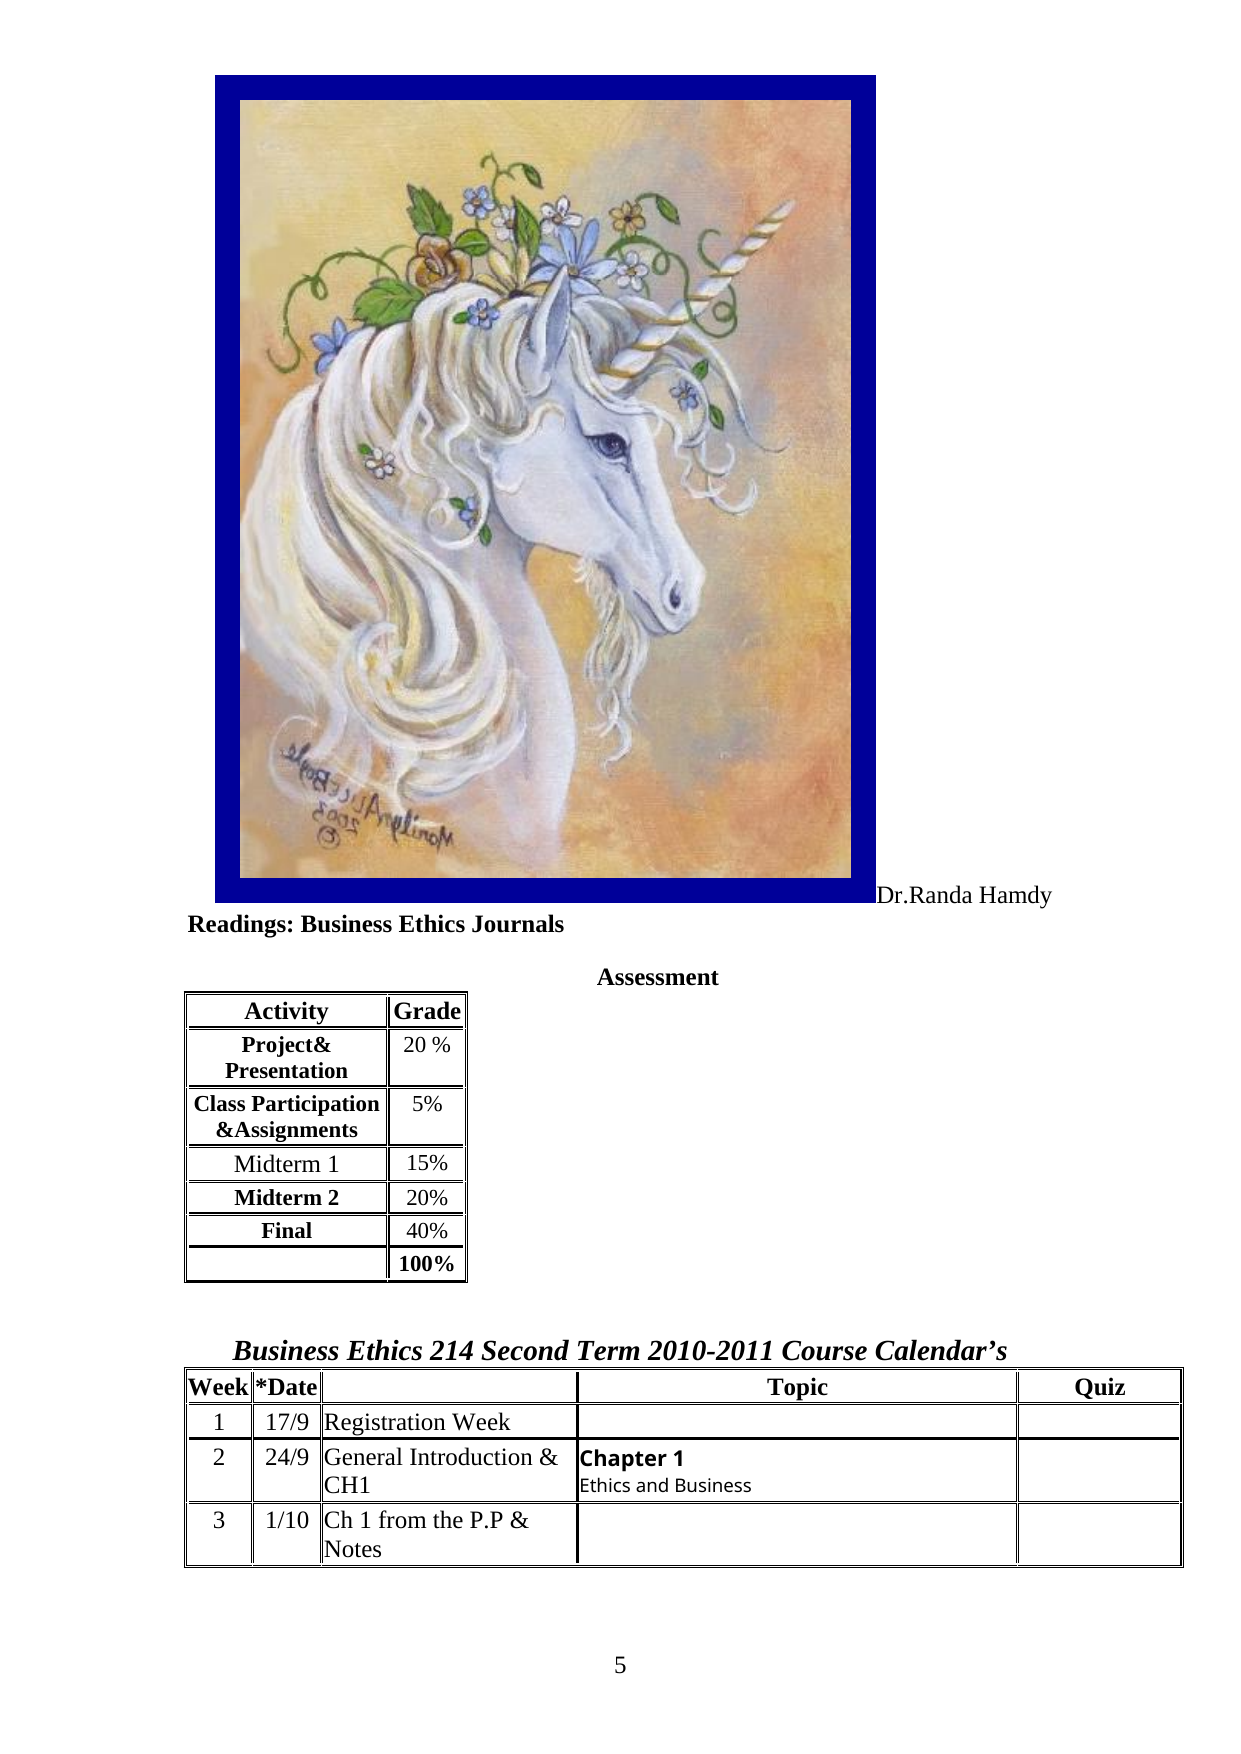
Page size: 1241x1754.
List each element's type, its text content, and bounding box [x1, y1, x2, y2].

table_cell 40% [390, 1212, 465, 1245]
picture [240, 100, 851, 878]
table_header Quiz [1018, 1370, 1180, 1402]
table_cell Midterm 1 [187, 1144, 386, 1179]
table_cell 20 % [390, 1026, 465, 1085]
table_header [321, 1370, 577, 1402]
table_header Week [187, 1370, 253, 1402]
table_header *Date [253, 1370, 321, 1402]
table_cell 15% [390, 1144, 465, 1179]
table_header Topic [577, 1370, 1018, 1402]
table_header Grade [388, 995, 465, 1026]
table_cell [577, 1504, 1018, 1565]
table_cell 24/9 [254, 1440, 320, 1501]
table_cell [1019, 1437, 1180, 1501]
table_cell 3 [185, 1501, 253, 1565]
table_cell Project& Presentation [187, 1026, 386, 1085]
table_cell Class Participation &Assignments [187, 1085, 386, 1144]
table_cell 100% [388, 1245, 465, 1280]
text Readings: Business Ethics Journals [187, 909, 1053, 937]
table_cell Registration Week [323, 1405, 576, 1437]
table_cell 17/9 [254, 1405, 320, 1437]
text Assessment [187, 962, 1053, 991]
table_cell 1 [185, 1402, 253, 1437]
table_cell Midterm 2 [187, 1180, 386, 1212]
table_cell [1018, 1501, 1182, 1565]
table_cell 1/10 [253, 1504, 321, 1565]
table_cell Ch 1 from the P.P & Notes [321, 1504, 577, 1565]
table_cell 5% [390, 1085, 465, 1144]
table_header Activity [187, 993, 388, 1026]
table_cell [1018, 1402, 1182, 1437]
table_cell General Introduction & CH1 [323, 1440, 576, 1501]
table_cell Final [187, 1212, 386, 1245]
table_cell [579, 1405, 1016, 1437]
table_cell 2 [187, 1437, 251, 1501]
text Business Ethics 214 Second Term 2010-2011 Course Calendar’s [187, 1333, 1053, 1367]
table_cell [187, 1245, 388, 1280]
table_cell 20% [390, 1180, 465, 1212]
table_cell Chapter 1 Ethics and Business [579, 1440, 1016, 1501]
